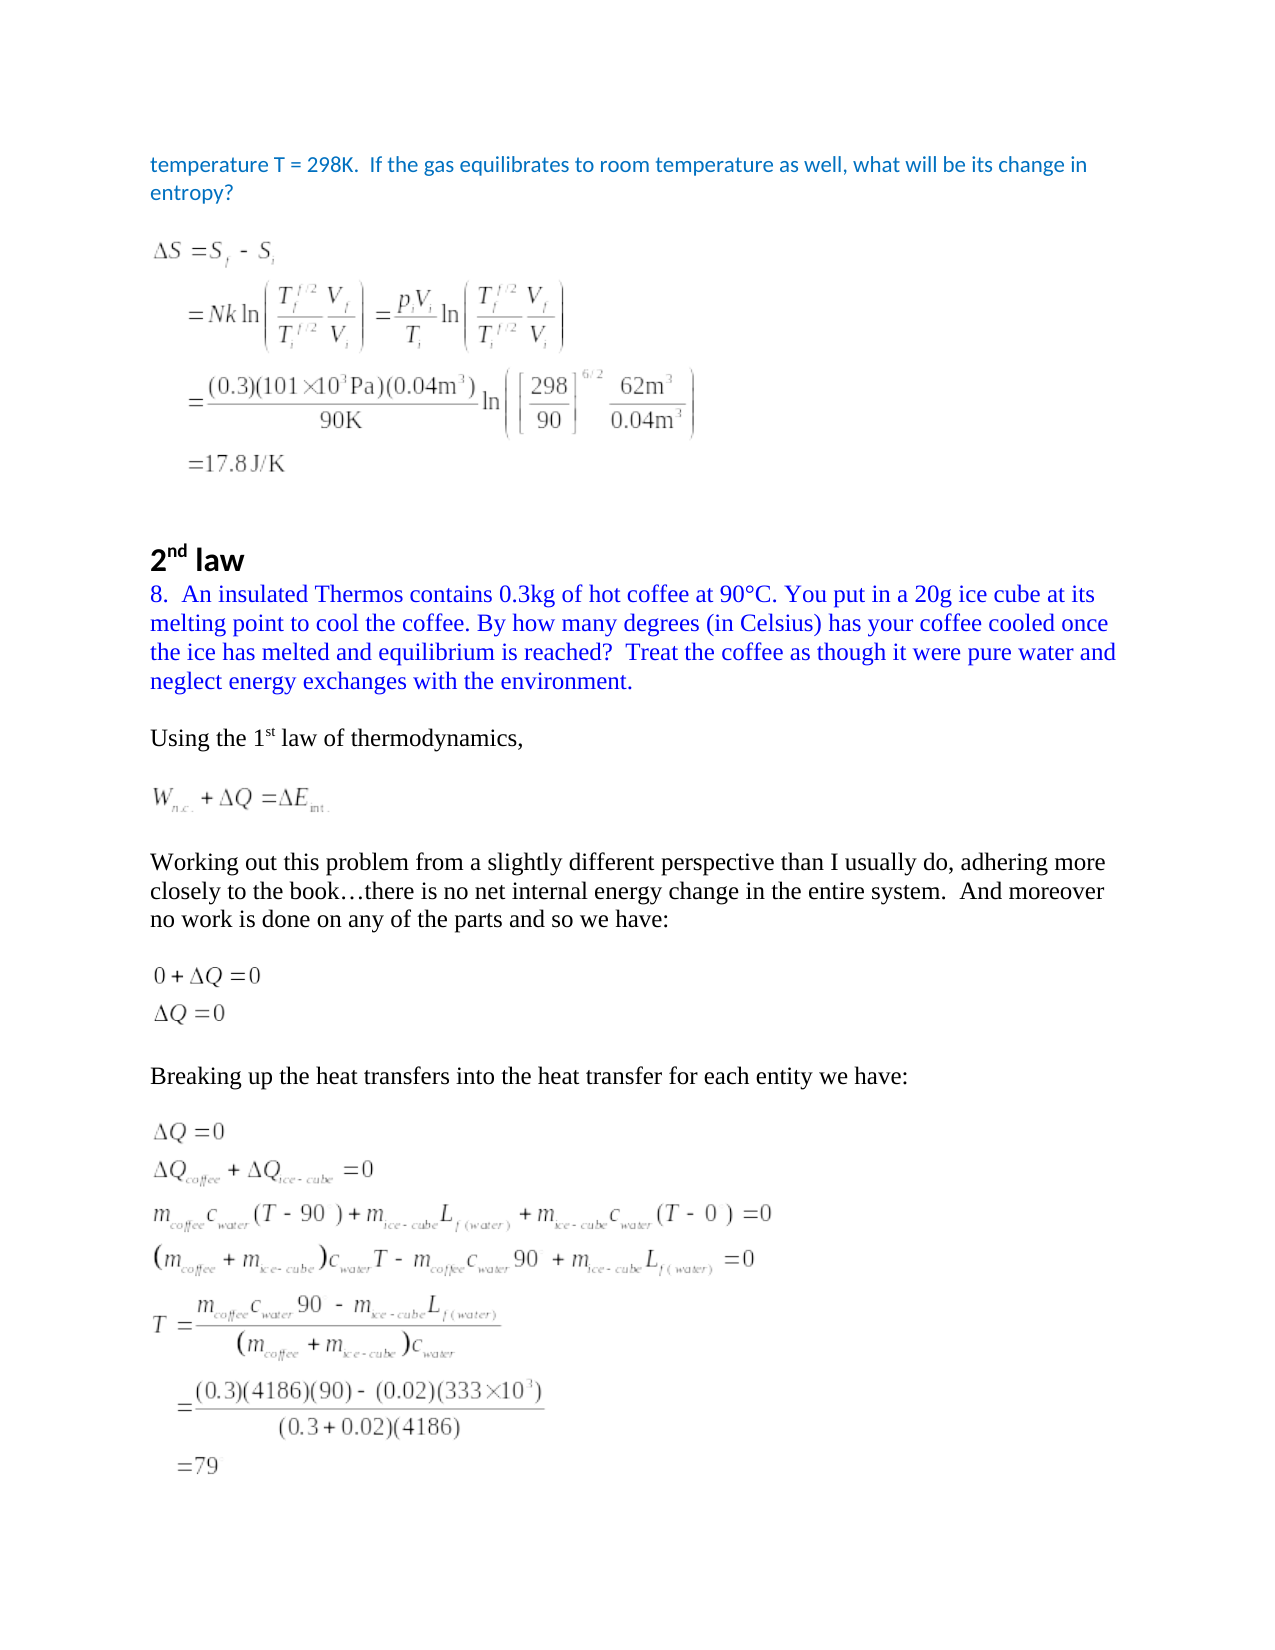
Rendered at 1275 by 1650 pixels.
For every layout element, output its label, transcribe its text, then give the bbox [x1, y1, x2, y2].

text 2nd law [150, 539, 1125, 579]
text Working out this problem from a slightly different perspective than I usually do, adhering more closely to the book…there is no net internal energy change in the entire system. And moreover no work is done on any of the parts and so we have: [150, 847, 1125, 933]
text 8. An insulated Thermos contains 0.3kg of hot coffee at 90°C. You put in a 20g ice cube at its melting point to cool the coffee. By how many degrees (in Celsius) has your coffee cooled once the ice has melted and equilibrium is reached? Treat the coffee as though it were pure water and neglect energy exchanges with the environment. [150, 579, 1125, 694]
text Using the 1st law of thermodynamics, [150, 723, 1125, 752]
text Breaking up the heat transfers into the heat transfer for each entity we have: [150, 1061, 1125, 1089]
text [150, 150, 1125, 206]
